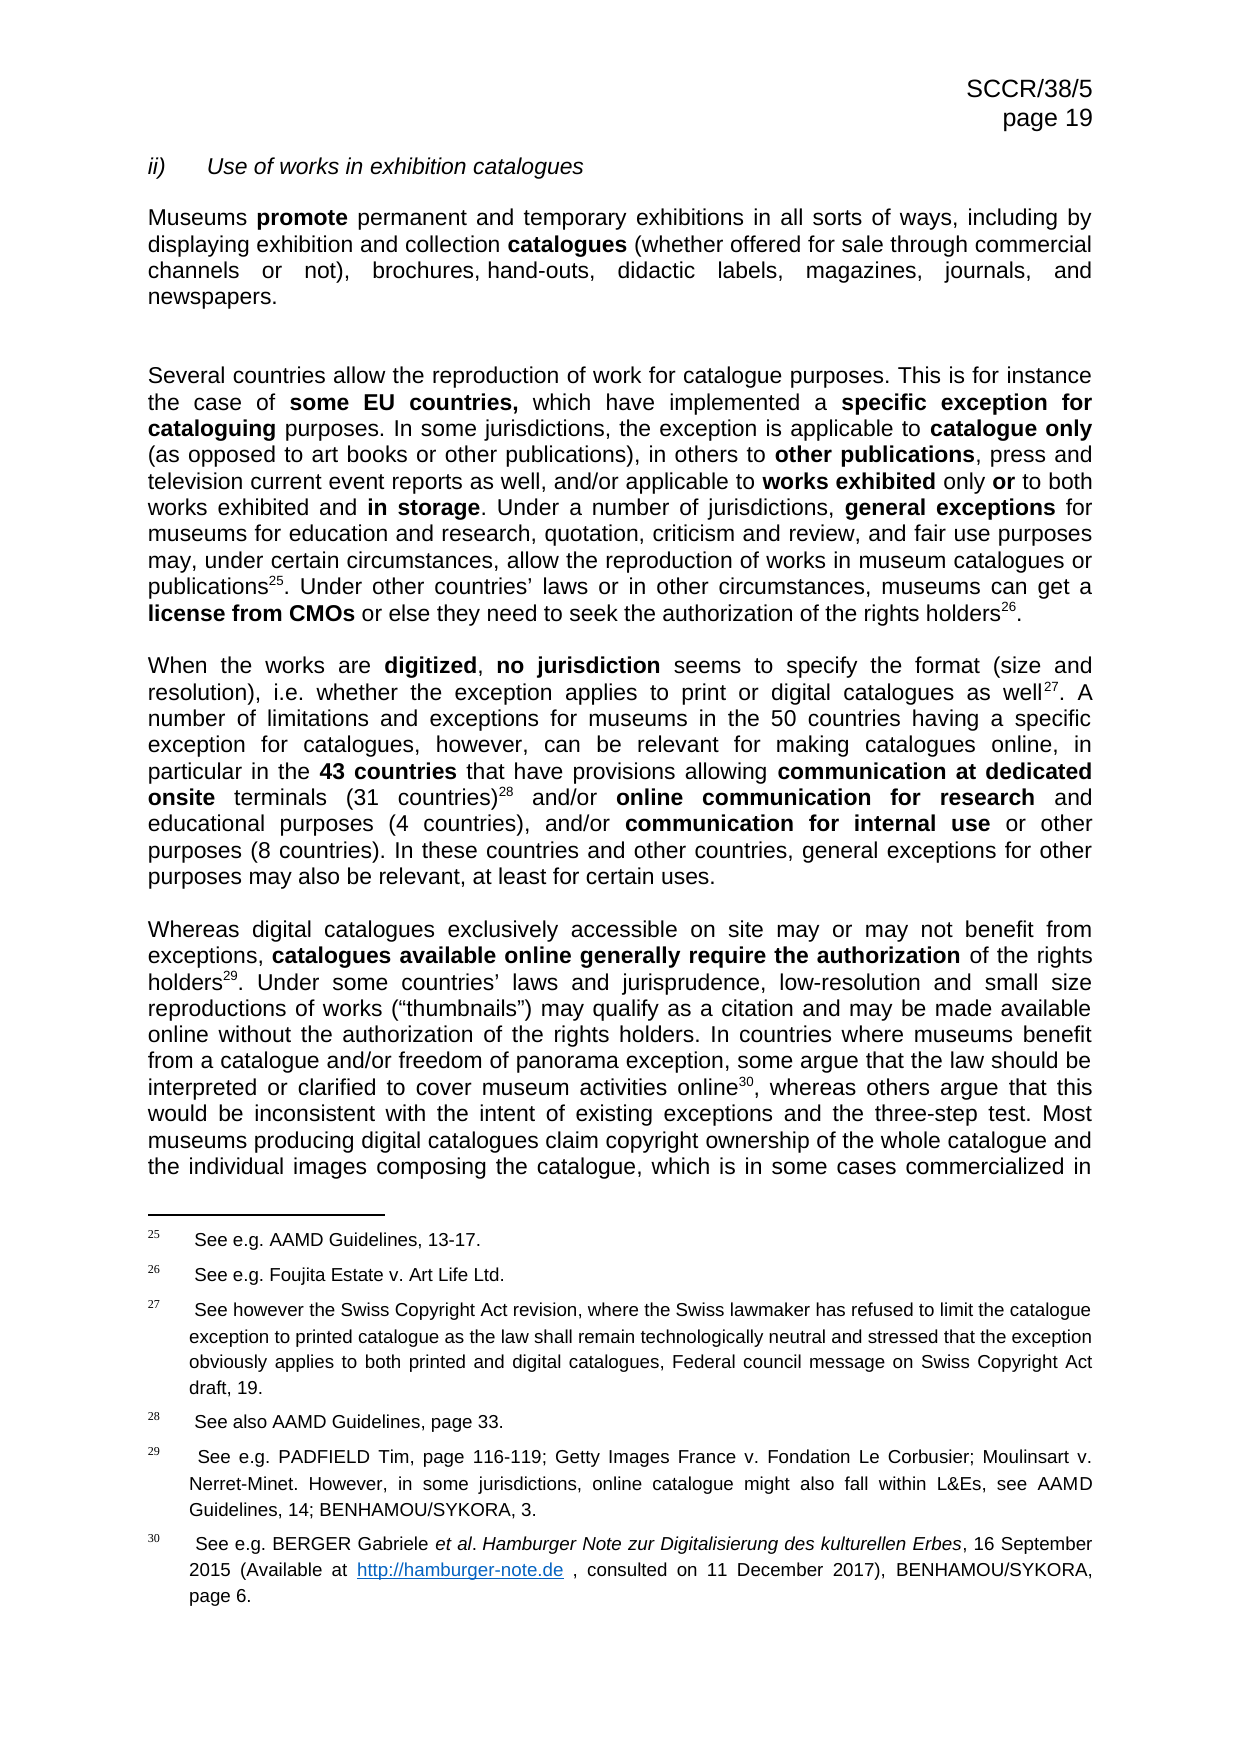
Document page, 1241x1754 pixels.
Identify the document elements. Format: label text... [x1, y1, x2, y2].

text When the works are digitized, no jurisdiction seems to specify the format (size and resolution), i.e. whether the exception applies to print or digital catalogues as well. A number of limitations and exceptions for museums in the 50 countries having a specific exception for catalogues, however, can be relevant for making catalogues online, in particular in the 43 countries that have provisions allowing communication at dedicated onsite terminals (31 countries) and/or online communication for research and educational purposes (4 countries), and/or communication for internal use or other purposes (8 countries). In these countries and other countries, general exceptions for other purposes may also be relevant, at least for certain uses. [148, 652, 1093, 889]
text Whereas digital catalogues exclusively accessible on site may or may not benefit from exceptions, catalogues available online generally require the authorization of the rights holders. Under some countries’ laws and jurisprudence, low-resolution and small size reproductions of works (“thumbnails”) may qualify as a citation and may be made available online without the authorization of the rights holders. In countries where museums benefit from a catalogue and/or freedom of panorama exception, some argue that the law should be interpreted or clarified to cover museum activities online, whereas others argue that this would be inconsistent with the intent of existing exceptions and the three-step test. Most museums producing digital catalogues claim copyright ownership of the whole catalogue and the individual images composing the catalogue, which is in some cases commercialized in collaboration with other museums domestically or internationally and/or with technology companies. The content and underlying technologies of websites, virtual exhibitions, may also be protected by copyright and other legal statutes, which museums should take into consideration and for which they might have to clear additional rights. [148, 916, 1093, 1179]
subtitle Use of works in exhibition catalogues [148, 153, 1093, 179]
text Museums promote permanent and temporary exhibitions in all sorts of ways, including by displaying exhibition and collection catalogues (whether offered for sale through commercial channels or not), brochures, hand-outs, didactic labels, magazines, journals, and newspapers. [148, 204, 1093, 309]
text Several countries allow the reproduction of work for catalogue purposes. This is for instance the case of some EU countries, which have implemented a specific exception for cataloguing purposes. In some jurisdictions, the exception is applicable to catalogue only (as opposed to art books or other publications), in others to other publications, press and television current event reports as well, and/or applicable to works exhibited only or to both works exhibited and in storage. Under a number of jurisdictions, general exceptions for museums for education and research, quotation, criticism and review, and fair use purposes may, under certain circumstances, allow the reproduction of works in museum catalogues or publications. Under other countries’ laws or in other circumstances, museums can get a license from CMOs or else they need to seek the authorization of the rights holders. [148, 362, 1093, 626]
